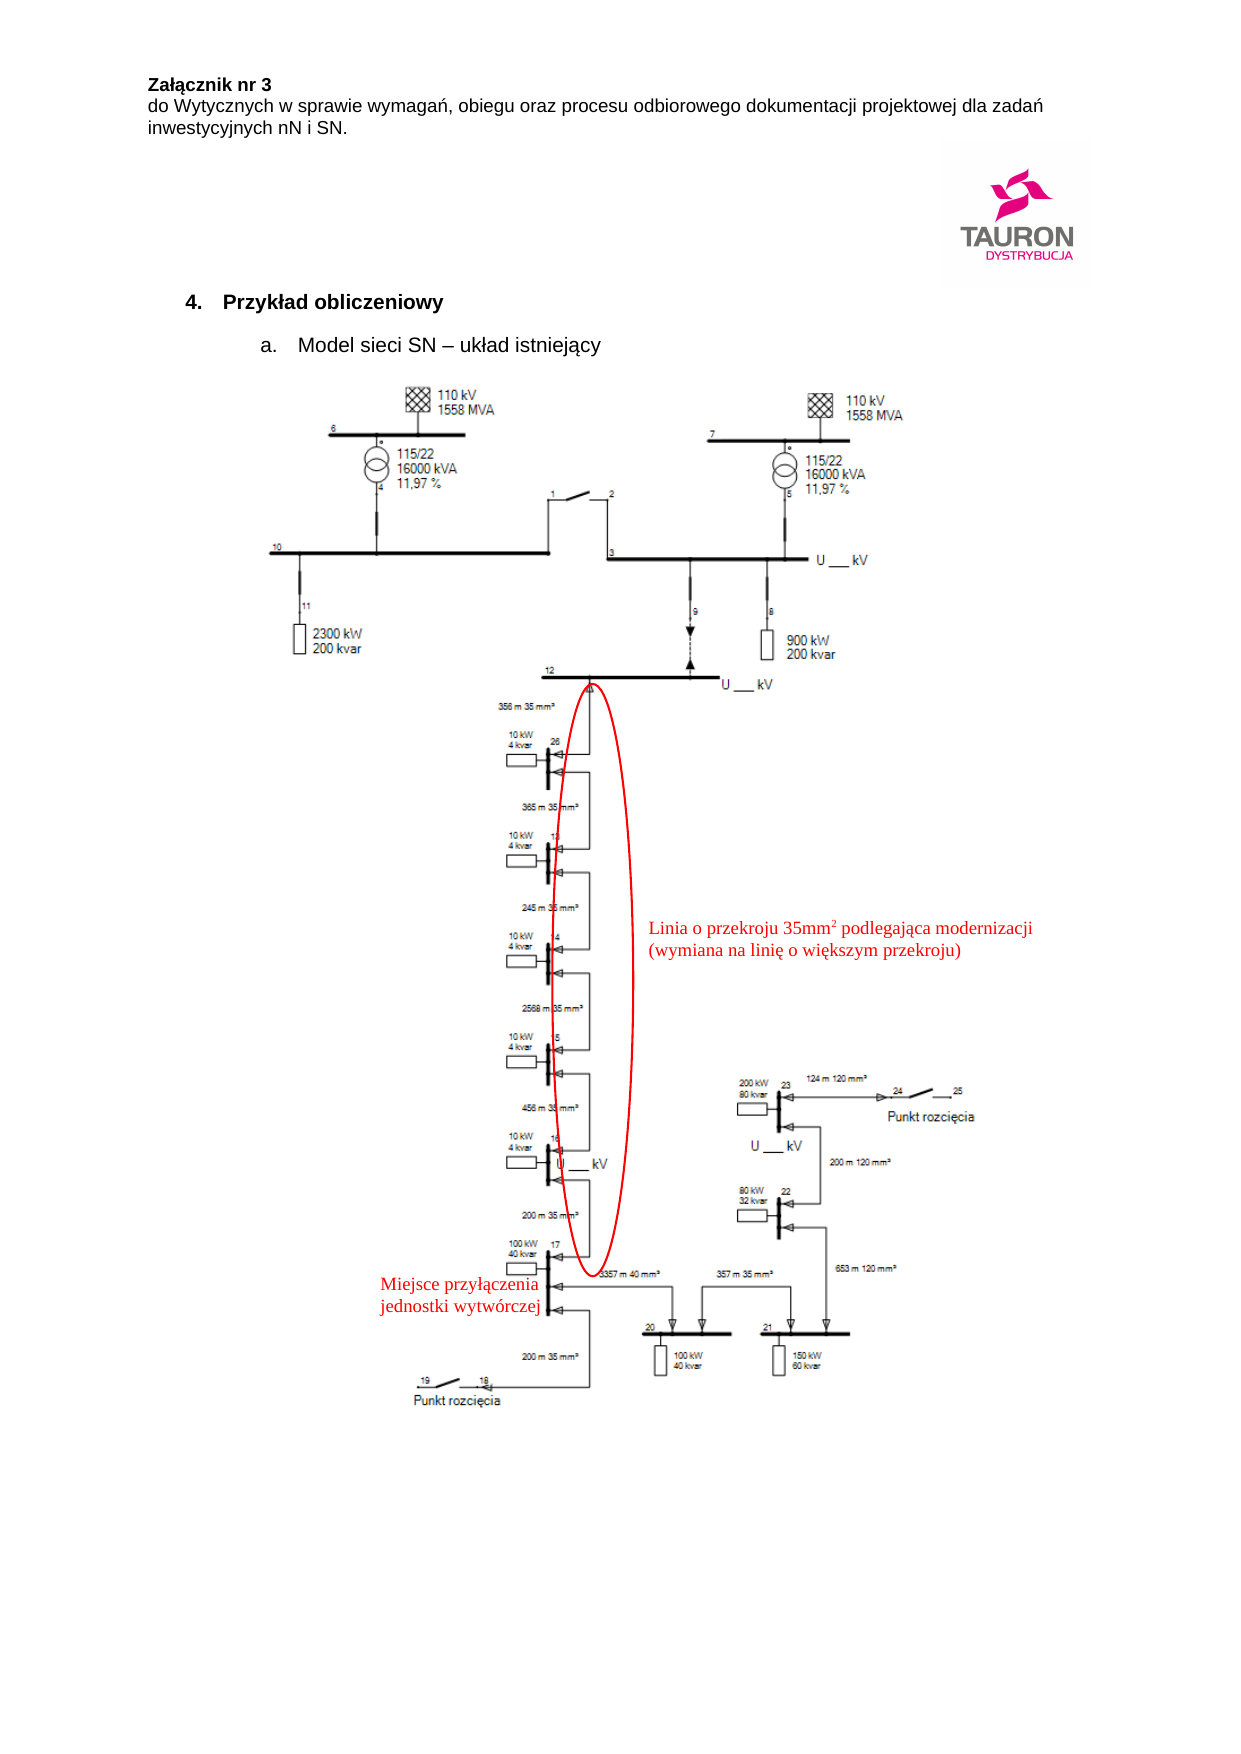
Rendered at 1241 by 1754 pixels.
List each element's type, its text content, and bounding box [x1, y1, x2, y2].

list Model sieci SN – układ istniejący [260, 332, 1093, 356]
list Przykład obliczeniowy [185, 290, 1093, 314]
picture [941, 138, 1093, 290]
